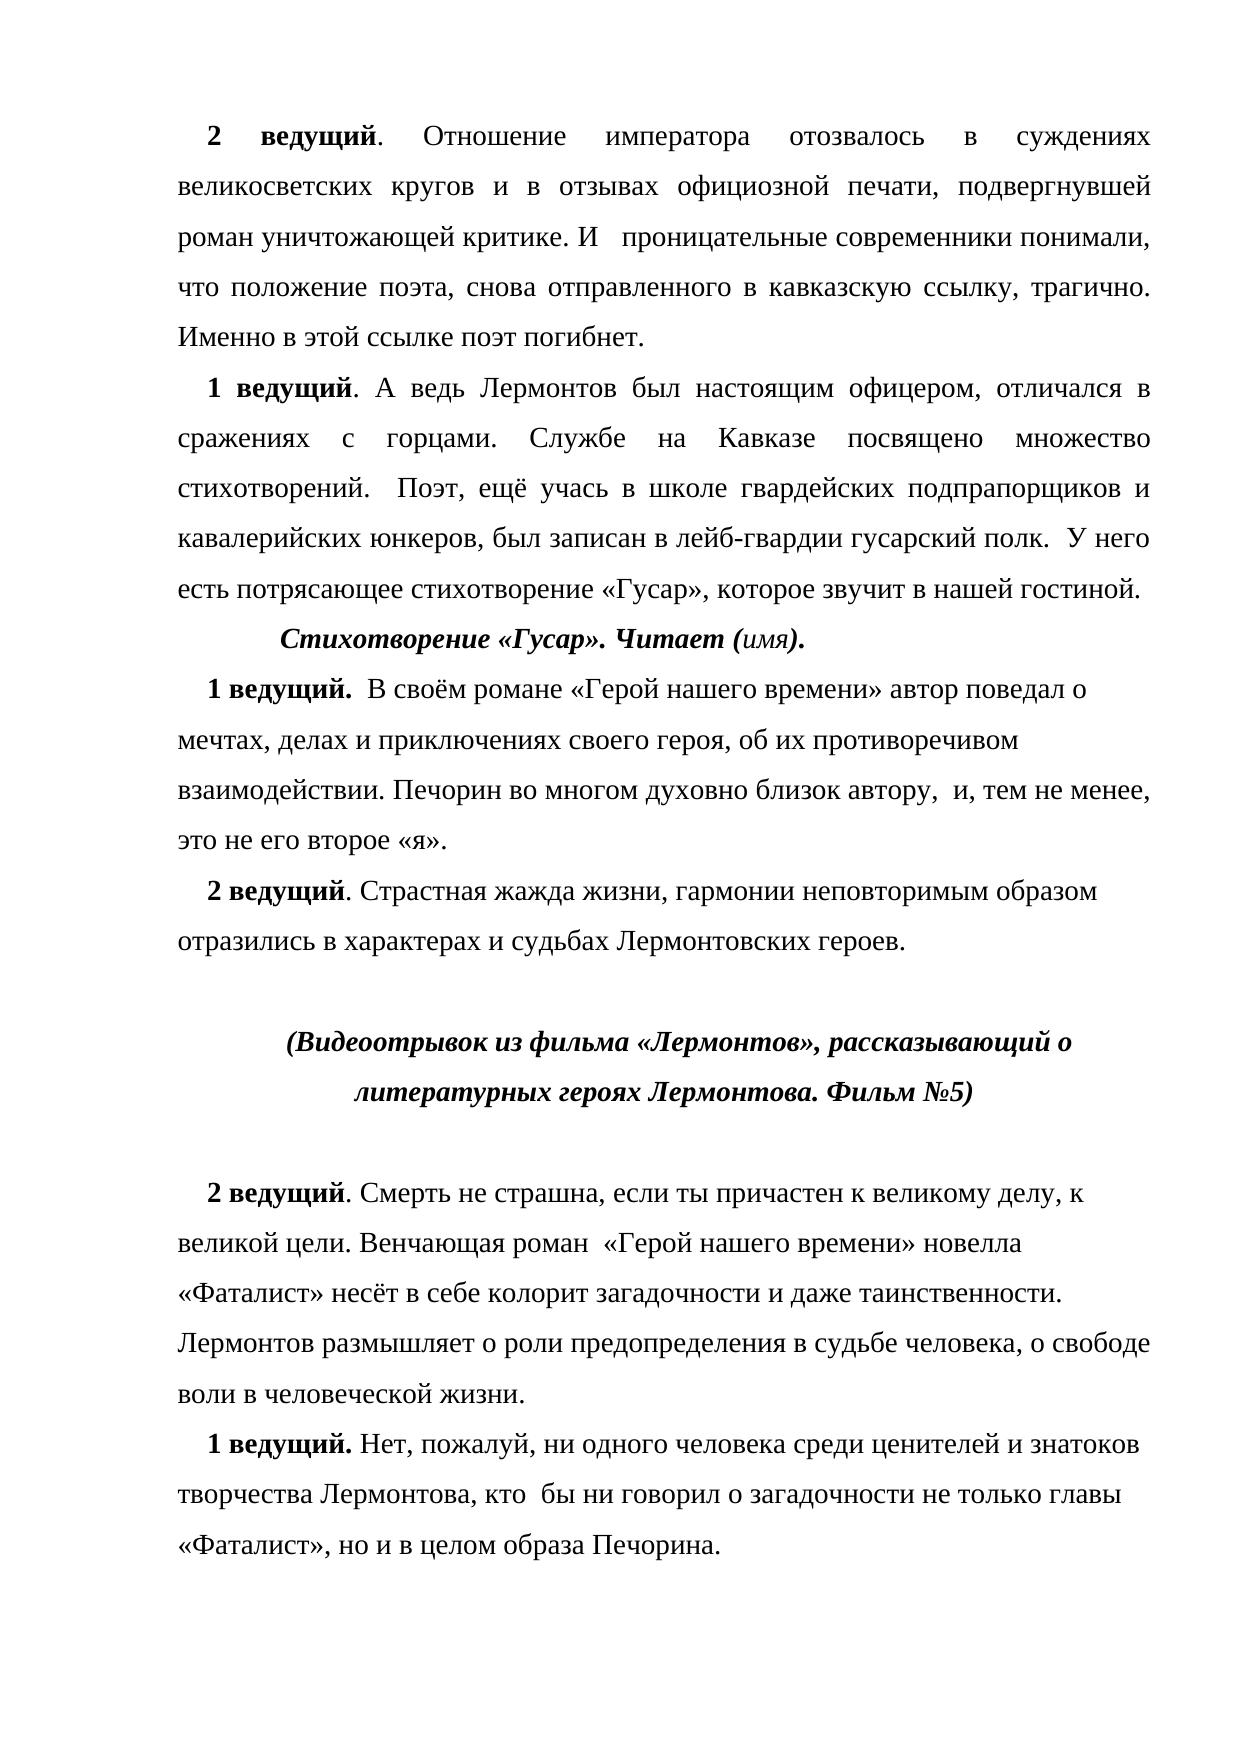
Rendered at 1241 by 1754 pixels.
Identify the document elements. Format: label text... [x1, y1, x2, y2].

text (Видеоотрывок из фильма «Лермонтов», рассказывающий о литературных героях Лермонтова. Фильм №5) [177, 1024, 1152, 1108]
text 1 ведущий. А ведь Лермонтов был настоящим офицером, отличался в сражениях с горцами. Службе на Кавказе посвящено множество стихотворений. Поэт, ещё учась в школе гвардейских подпрапорщиков и кавалерийских юнкеров, был записан в лейб-гвардии гусарский полк. У него есть потрясающее стихотворение «Гусар», которое звучит в нашей гостиной. [177, 370, 1152, 604]
text 2 ведущий. Отношение императора отозвалось в суждениях великосветских кругов и в отзывах официозной печати, подвергнувшей роман уничтожающей критике. И проницательные современники понимали, что положение поэта, снова отправленного в кавказскую ссылку, трагично. Именно в этой ссылке поэт погибнет. [177, 118, 1152, 353]
text 2 ведущий. Смерть не страшна, если ты причастен к великому делу, к великой цели. Венчающая роман «Герой нашего времени» новелла «Фаталист» несёт в себе колорит загадочности и даже таинственности. Лермонтов размышляет о роли предопределения в судьбе человека, о свободе воли в человеческой жизни. [177, 1175, 1152, 1409]
text 2 ведущий. Страстная жажда жизни, гармонии неповторимым образом отразились в характерах и судьбах Лермонтовских героев. [177, 873, 1152, 957]
text 1 ведущий. В своём романе «Герой нашего времени» автор поведал о мечтах, делах и приключениях своего героя, об их противоречивом взаимодействии. Печорин во многом духовно близок автору, и, тем не менее, это не его второе «я». [177, 672, 1152, 856]
text Стихотворение «Гусар». Читает (имя). [177, 621, 1152, 655]
text 1 ведущий. Нет, пожалуй, ни одного человека среди ценителей и знатоков творчества Лермонтова, кто бы ни говорил о загадочности не только главы «Фаталист», но и в целом образа Печорина. [177, 1426, 1152, 1560]
